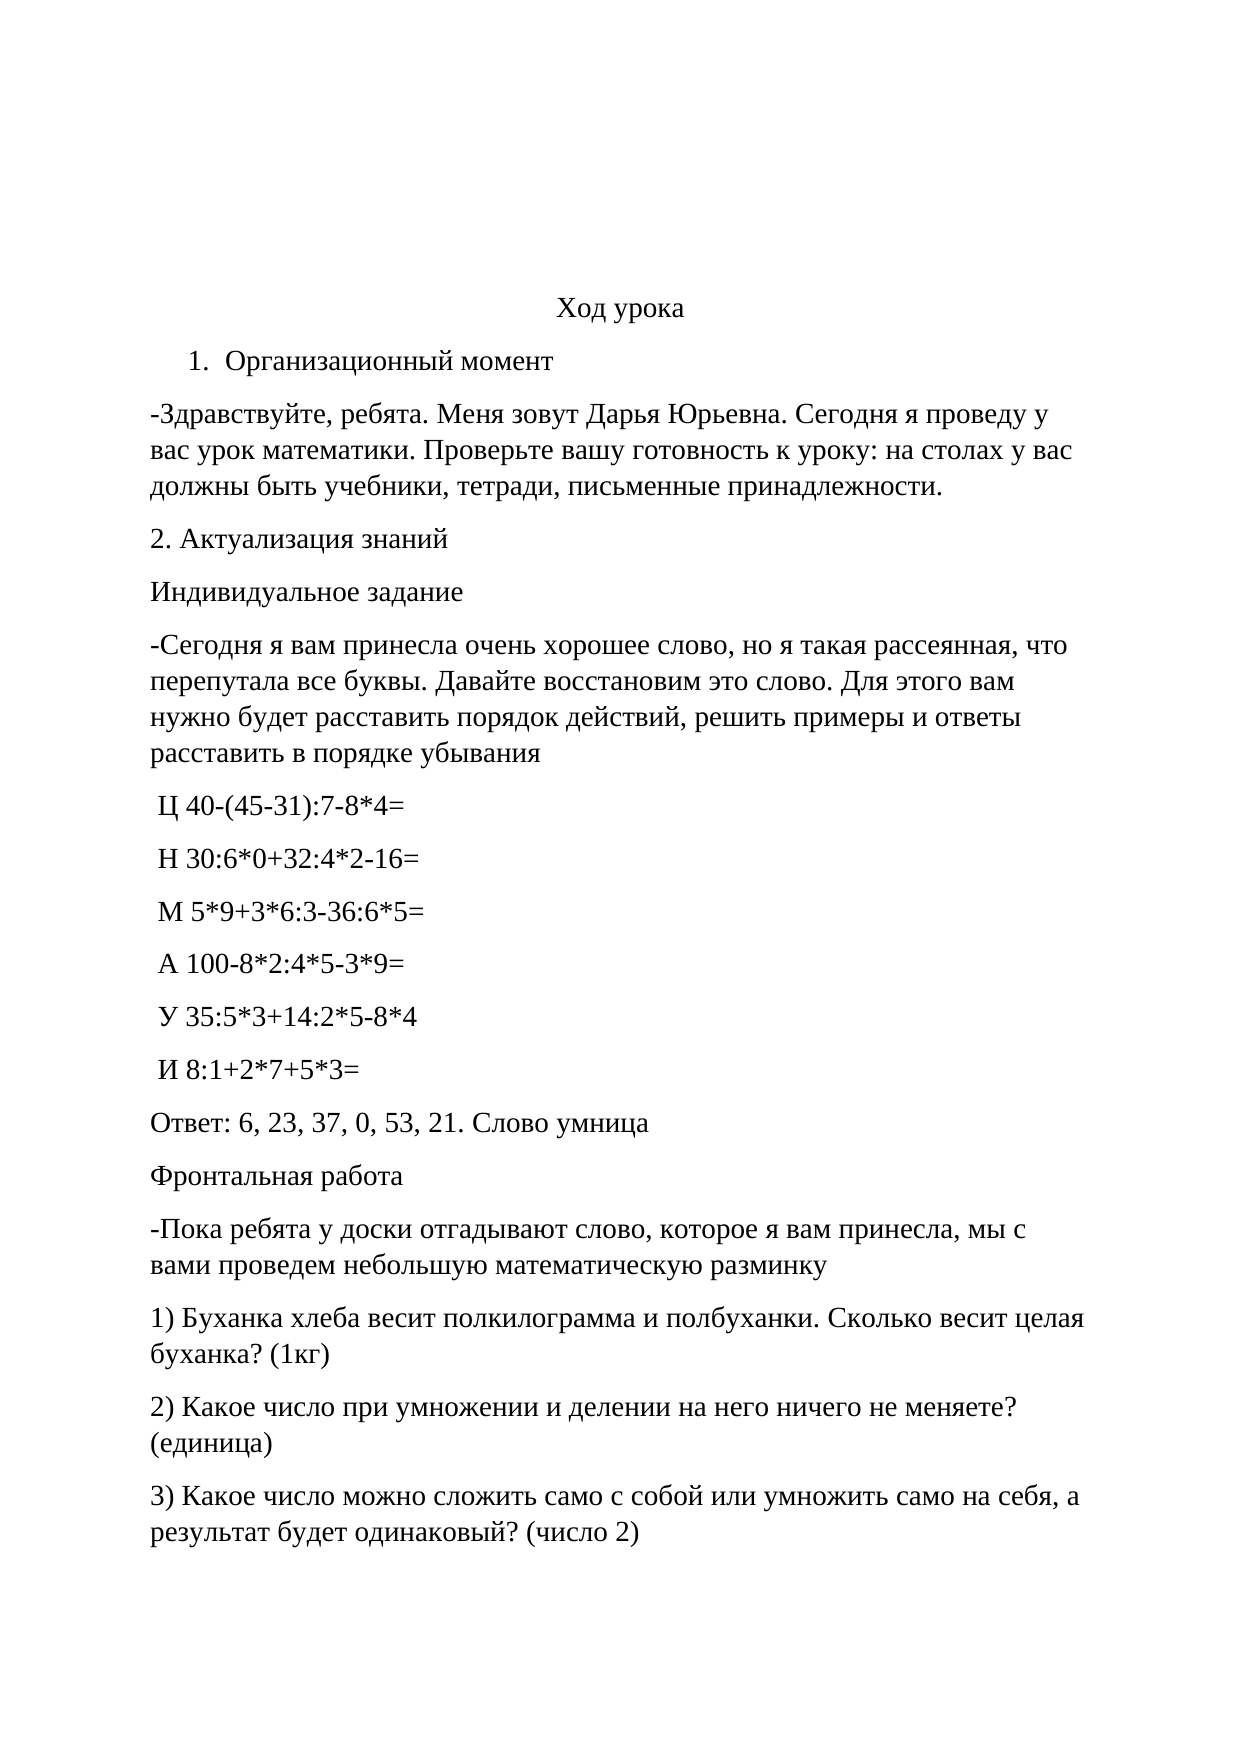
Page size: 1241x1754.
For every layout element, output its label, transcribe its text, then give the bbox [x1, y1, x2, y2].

text -Сегодня я вам принесла очень хорошее слово, но я такая рассеянная, что перепутала все буквы. Давайте восстановим это слово. Для этого вам нужно будет расставить порядок действий, решить примеры и ответы расставить в порядке убывания [150, 627, 1090, 769]
text А 100-8*2:4*5-3*9= [150, 947, 1090, 980]
text Ход урока [150, 291, 1090, 324]
text 1) Буханка хлеба весит полкилограмма и полбуханки. Сколько весит целая буханка? (1кг) [150, 1300, 1090, 1369]
text 3) Какое число можно сложить само с собой или умножить само на себя, а результат будет одинаковый? (число 2) [150, 1478, 1090, 1547]
text 2. Актуализация знаний [150, 521, 1090, 555]
text Ц 40-(45-31):7-8*4= [150, 788, 1090, 822]
text 2) Какое число при умножении и делении на него ничего не меняете? (единица) [150, 1389, 1090, 1458]
text Фронтальная работа [150, 1158, 1090, 1191]
text -Пока ребята у доски отгадывают слово, которое я вам принесла, мы с вами проведем небольшую математическую разминку [150, 1211, 1090, 1280]
list Организационный момент [187, 343, 1090, 377]
text У 35:5*3+14:2*5-8*4 [150, 999, 1090, 1033]
text И 8:1+2*7+5*3= [150, 1052, 1090, 1086]
text -Здравствуйте, ребята. Меня зовут Дарья Юрьевна. Сегодня я проведу у вас урок математики. Проверьте вашу готовность к уроку: на столах у вас должны быть учебники, тетради, письменные принадлежности. [150, 396, 1090, 502]
text Ответ: 6, 23, 37, 0, 53, 21. Слово умница [150, 1105, 1090, 1139]
text Индивидуальное задание [150, 574, 1090, 608]
text Н 30:6*0+32:4*2-16= [150, 841, 1090, 874]
text М 5*9+3*6:3-36:6*5= [150, 894, 1090, 927]
